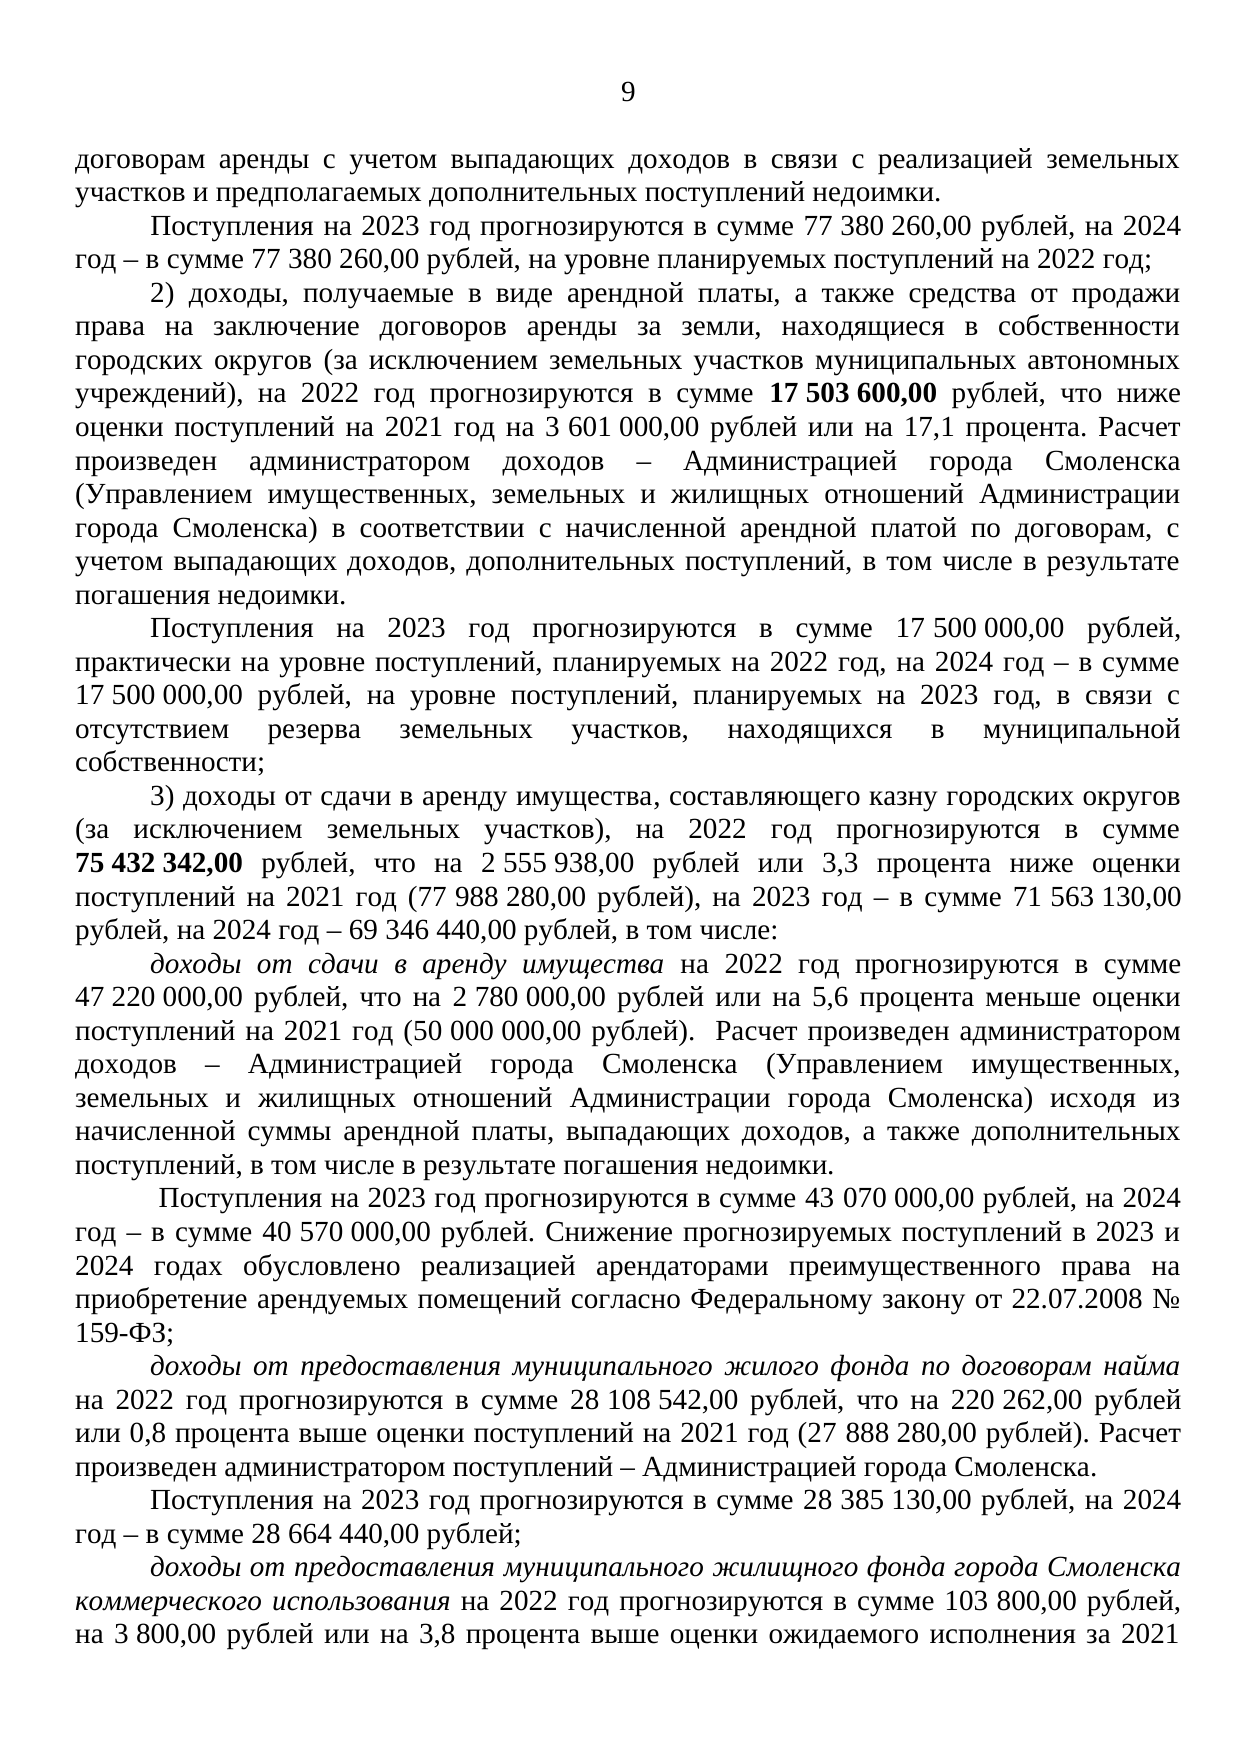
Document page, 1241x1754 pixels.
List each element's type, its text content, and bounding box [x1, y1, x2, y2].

text Поступления на 2023 год прогнозируются в сумме 17 500 000,00 рублей, практически на уровне поступлений, планируемых на 2022 год, на 2024 год – в сумме 17 500 000,00 рублей, на уровне поступлений, планируемых на 2023 год, в связи с отсутствием резерва земельных участков, находящихся в муниципальной собственности; [75, 610, 1181, 778]
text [75, 1549, 1181, 1650]
text 3) доходы от сдачи в аренду имущества, составляющего казну городских округов (за исключением земельных участков), на 2022 год прогнозируются в сумме 75 432 342,00 рублей, что на 2 555 938,00 рублей или 3,3 процента ниже оценки поступлений на 2021 год (77 988 280,00 рублей), на 2023 год – в сумме 71 563 130,00 рублей, на 2024 год – 69 346 440,00 рублей, в том числе: [75, 778, 1181, 946]
text доходы от предоставления муниципального жилого фонда по договорам найма на 2022 год прогнозируются в сумме 28 108 542,00 рублей, что на 220 262,00 рублей или 0,8 процента выше оценки поступлений на 2021 год (27 888 280,00 рублей). Расчет произведен администратором поступлений – Администрацией города Смоленска. [75, 1348, 1181, 1482]
text доходы от сдачи в аренду имущества на 2022 год прогнозируются в сумме 47 220 000,00 рублей, что на 2 780 000,00 рублей или на 5,6 процента меньше оценки поступлений на 2021 год (50 000 000,00 рублей). Расчет произведен администратором доходов – Администрацией города Смоленска (Управлением имущественных, земельных и жилищных отношений Администрации города Смоленска) исходя из начисленной суммы арендной платы, выпадающих доходов, а также дополнительных поступлений, в том числе в результате погашения недоимки. [75, 946, 1181, 1181]
text 2) доходы, получаемые в виде арендной платы, а также средства от продажи права на заключение договоров аренды за земли, находящиеся в собственности городских округов (за исключением земельных участков муниципальных автономных учреждений), на 2022 год прогнозируются в сумме 17 503 600,00 рублей, что ниже оценки поступлений на 2021 год на 3 601 000,00 рублей или на 17,1 процента. Расчет произведен администратором доходов – Администрацией города Смоленска (Управлением имущественных, земельных и жилищных отношений Администрации города Смоленска) в соответствии с начисленной арендной платой по договорам, с учетом выпадающих доходов, дополнительных поступлений, в том числе в результате погашения недоимки. [75, 275, 1181, 610]
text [75, 141, 1181, 208]
text Поступления на 2023 год прогнозируются в сумме 77 380 260,00 рублей, на 2024 год – в сумме 77 380 260,00 рублей, на уровне планируемых поступлений на 2022 год; [75, 208, 1181, 275]
text Поступления на 2023 год прогнозируются в сумме 43 070 000,00 рублей, на 2024 год – в сумме 40 570 000,00 рублей. Снижение прогнозируемых поступлений в 2023 и 2024 годах обусловлено реализацией арендаторами преимущественного права на приобретение арендуемых помещений согласно Федеральному закону от 22.07.2008 № 159-ФЗ; [75, 1181, 1181, 1348]
text Поступления на 2023 год прогнозируются в сумме 28 385 130,00 рублей, на 2024 год – в сумме 28 664 440,00 рублей; [75, 1482, 1181, 1549]
